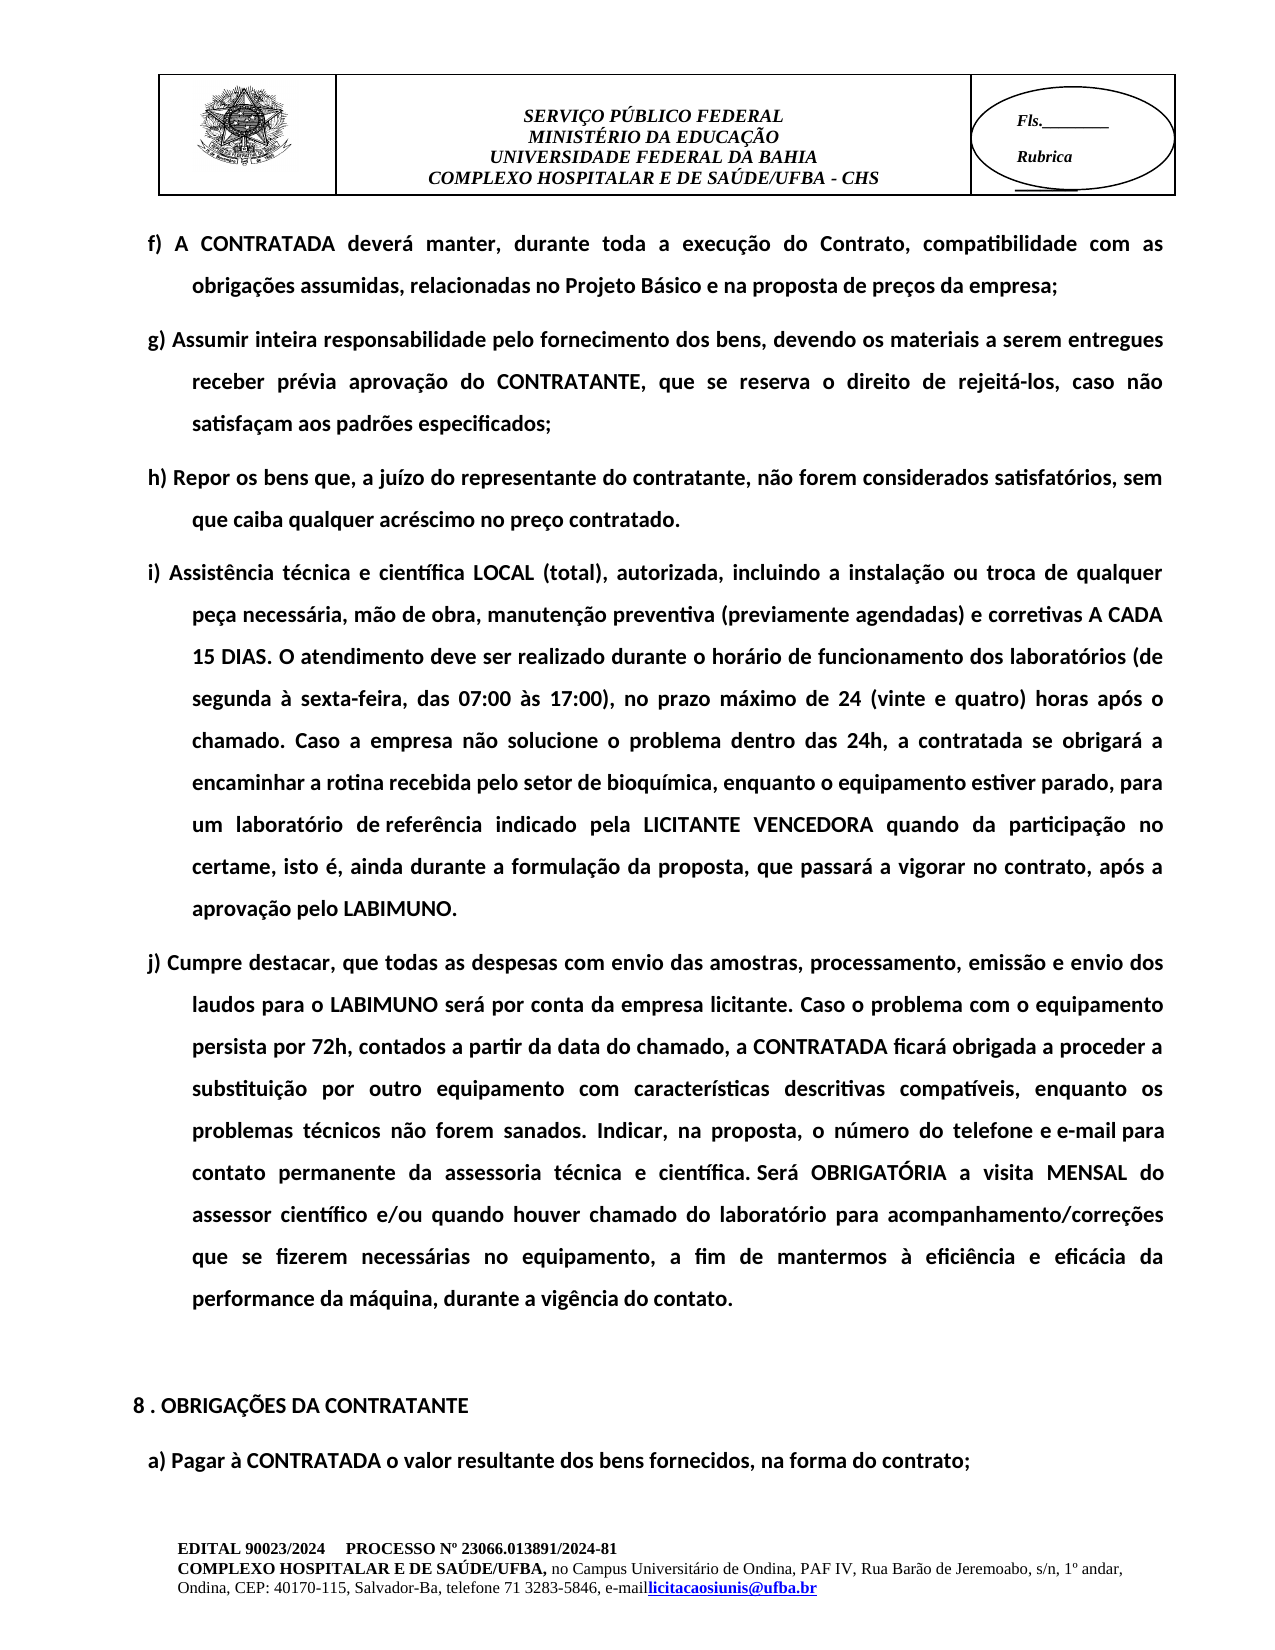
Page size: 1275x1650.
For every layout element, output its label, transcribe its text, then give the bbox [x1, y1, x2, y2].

text i) Assistência técnica e científica LOCAL (total), autorizada, incluindo a instalação ou troca de qualquer peça necessária, mão de obra, manutenção preventiva (previamente agendadas) e corretivas A CADA 15 DIAS. O atendimento deve ser realizado durante o horário de funcionamento dos laboratórios (de segunda à sexta-feira, das 07:00 às 17:00), no prazo máximo de 24 (vinte e quatro) horas após o chamado. Caso a empresa não solucione o problema dentro das 24h, a contratada se obrigará a encaminhar a rotina recebida pelo setor de bioquímica, enquanto o equipamento estiver parado, para um laboratório de referência indicado pela LICITANTE VENCEDORA quando da participação no certame, isto é, ainda durante a formulação da proposta, que passará a vigorar no contrato, após a aprovação pelo LABIMUNO. [148, 558, 1165, 922]
text a) Pagar à CONTRATADA o valor resultante dos bens fornecidos, na forma do contrato; [148, 1446, 1165, 1474]
picture [192, 80, 299, 172]
text g) Assumir inteira responsabilidade pelo fornecimento dos bens, devendo os materiais a serem entregues receber prévia aprovação do CONTRATANTE, que se reserva o direito de rejeitá-los, caso não satisfaçam aos padrões especificados; [148, 325, 1165, 437]
text h) Repor os bens que, a juízo do representante do contratante, não forem considerados satisfatórios, sem que caiba qualquer acréscimo no preço contratado. [148, 463, 1165, 533]
text f) A CONTRATADA deverá manter, durante toda a execução do Contrato, compatibilidade com as obrigações assumidas, relacionadas no Projeto Básico e na proposta de preços da empresa; [148, 229, 1165, 299]
text 8 . OBRIGAÇÕES DA CONTRATANTE [133, 1392, 1165, 1419]
text j) Cumpre destacar, que todas as despesas com envio das amostras, processamento, emissão e envio dos laudos para o LABIMUNO será por conta da empresa licitante. Caso o problema com o equipamento persista por 72h, contados a partir da data do chamado, a CONTRATADA ficará obrigada a proceder a substituição por outro equipamento com características descritivas compatíveis, enquanto os problemas técnicos não forem sanados. Indicar, na proposta, o número do telefone e e-mail para contato permanente da assessoria técnica e científica. Será OBRIGATÓRIA a visita MENSAL do assessor científico e/ou quando houver chamado do laboratório para acompanhamento/correções que se fizerem necessárias no equipamento, a fim de mantermos à eficiência e eficácia da performance da máquina, durante a vigência do contato. [148, 948, 1165, 1312]
